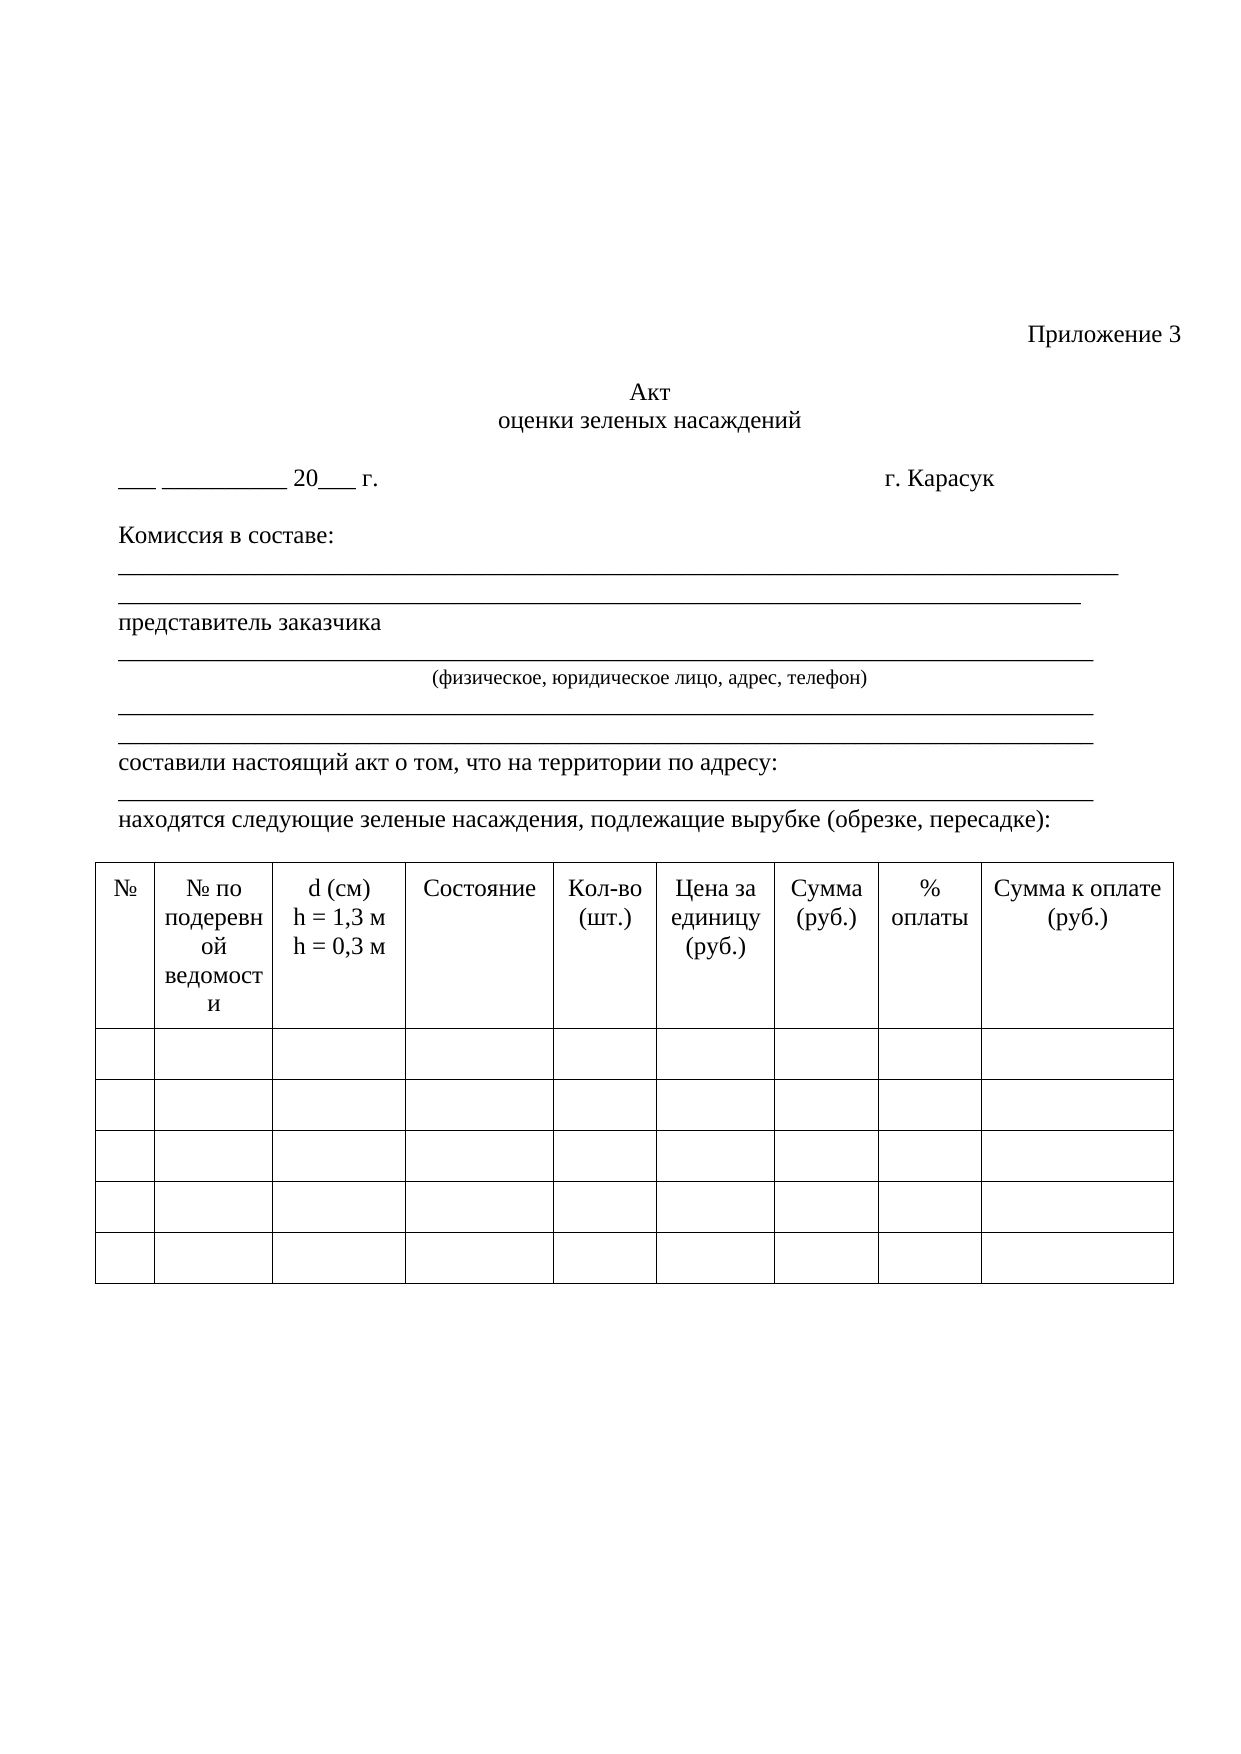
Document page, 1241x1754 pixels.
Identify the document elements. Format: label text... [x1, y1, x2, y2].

table_cell [775, 1233, 878, 1283]
text ______________________________________________________________________________ [118, 776, 1181, 804]
table_cell [775, 1131, 878, 1181]
table_cell [554, 1182, 656, 1232]
table_cell [879, 1080, 981, 1130]
table_cell [155, 1080, 272, 1130]
table_cell [775, 1182, 878, 1232]
table_cell [982, 1182, 1173, 1232]
table_cell [155, 1029, 272, 1079]
table_cell [155, 1131, 272, 1181]
table_cell [554, 1233, 656, 1283]
table_cell [657, 1233, 774, 1283]
table_cell [879, 1029, 981, 1079]
table_cell [657, 1080, 774, 1130]
text Комиссия в составе: [118, 521, 1181, 549]
table_cell [982, 1233, 1173, 1283]
table_cell [155, 1233, 272, 1283]
table_cell [982, 1080, 1173, 1130]
table_cell [554, 1080, 656, 1130]
text ______________________________________________________________________________ [118, 689, 1181, 718]
text ________________________________________________________________________________ [118, 549, 1181, 578]
table_cell [879, 1233, 981, 1283]
table_header Сумма (руб.) [775, 863, 878, 1028]
table_cell [406, 1029, 553, 1079]
text ______________________________________________________________________________ [118, 636, 1181, 664]
table_cell [96, 1182, 154, 1232]
text Акт [118, 377, 1181, 406]
table_cell [775, 1080, 878, 1130]
table_cell [982, 1029, 1173, 1079]
text находятся следующие зеленые насаждения, подлежащие вырубке (обрезке, пересадке): [118, 804, 1181, 833]
text составили настоящий акт о том, что на территории по адресу: [118, 747, 1181, 776]
table_cell [96, 1233, 154, 1283]
table_cell [657, 1029, 774, 1079]
table_cell [273, 1080, 405, 1130]
text представитель заказчика [118, 607, 1181, 636]
text ______________________________________________________________________________ [118, 718, 1181, 747]
table_cell [406, 1182, 553, 1232]
table_cell [96, 1029, 154, 1079]
table_cell [554, 1131, 656, 1181]
table_header Сумма к оплате (руб.) [982, 863, 1173, 1028]
table_header Цена за единицу (руб.) [657, 863, 774, 1028]
text оценки зеленых насаждений [118, 406, 1181, 434]
table_cell [554, 1029, 656, 1079]
table_header Состояние [406, 863, 553, 1028]
text ___ __________ 20___ г. г. Карасук [118, 463, 1181, 492]
table_cell [406, 1131, 553, 1181]
table_cell [273, 1029, 405, 1079]
table_header № по подеревной ведомости [155, 863, 272, 1028]
table_cell [879, 1131, 981, 1181]
text (физическое, юридическое лицо, адрес, телефон) [118, 664, 1181, 689]
table_header % оплаты [879, 863, 981, 1028]
table_cell [657, 1131, 774, 1181]
table_cell [96, 1080, 154, 1130]
table_cell [775, 1029, 878, 1079]
table_header № [96, 863, 154, 1028]
table_cell [96, 1131, 154, 1181]
text _____________________________________________________________________________ [118, 578, 1181, 607]
table_cell [406, 1233, 553, 1283]
table_cell [155, 1182, 272, 1232]
table_header d (см) h = 1,3 м h = 0,3 м [273, 863, 405, 1028]
table_cell [406, 1080, 553, 1130]
table_cell [982, 1131, 1173, 1181]
table_cell [273, 1233, 405, 1283]
table_cell [273, 1131, 405, 1181]
table_cell [273, 1182, 405, 1232]
text Приложение 3 [118, 319, 1181, 348]
table_cell [879, 1182, 981, 1232]
table_cell [657, 1182, 774, 1232]
table_header Кол-во (шт.) [554, 863, 656, 1028]
